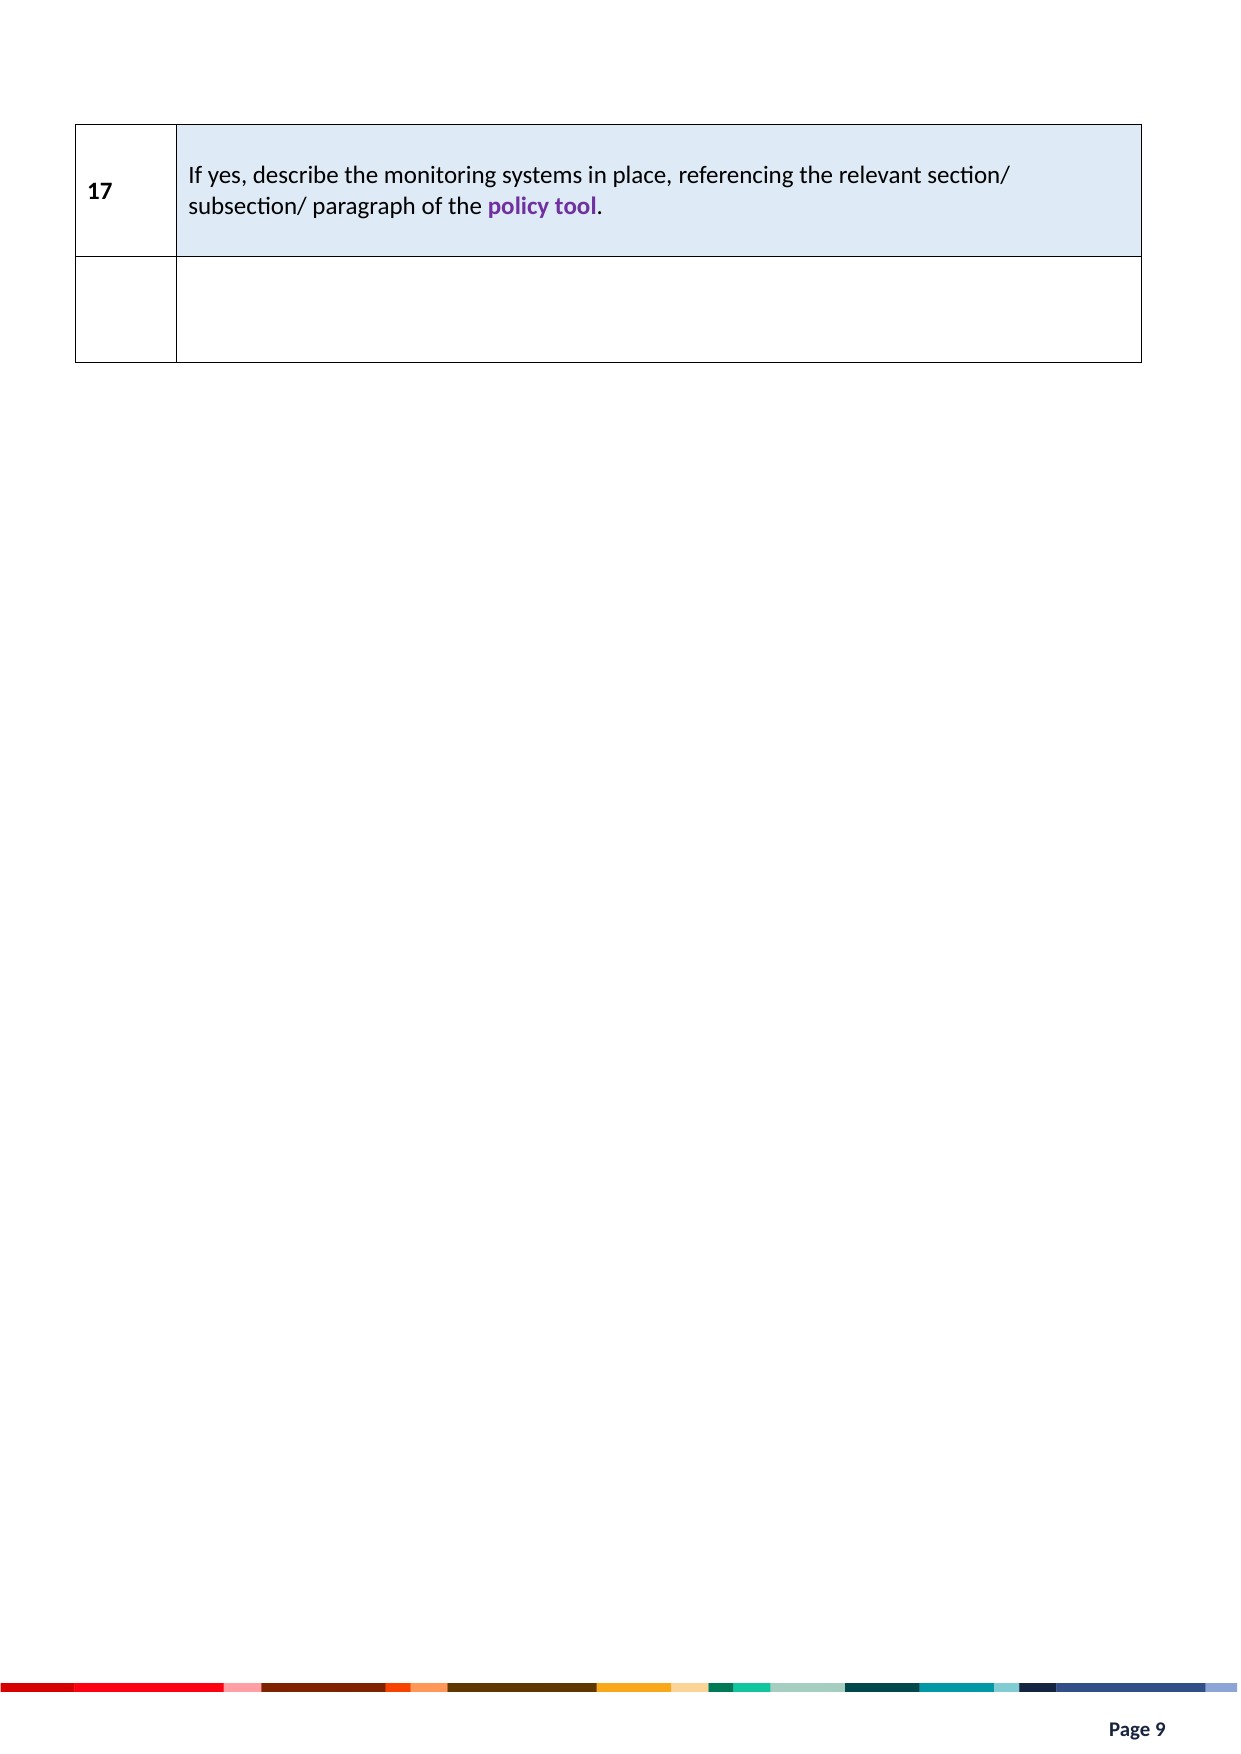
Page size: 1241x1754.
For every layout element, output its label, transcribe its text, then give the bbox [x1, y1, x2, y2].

table_cell 17 [76, 125, 176, 256]
picture [0, 1683, 1236, 1692]
table_cell [177, 257, 1141, 362]
table_cell [76, 257, 176, 362]
table_cell If yes, describe the monitoring systems in place, referencing the relevant section/ subsection/ paragraph of the policy tool. [177, 125, 1141, 256]
